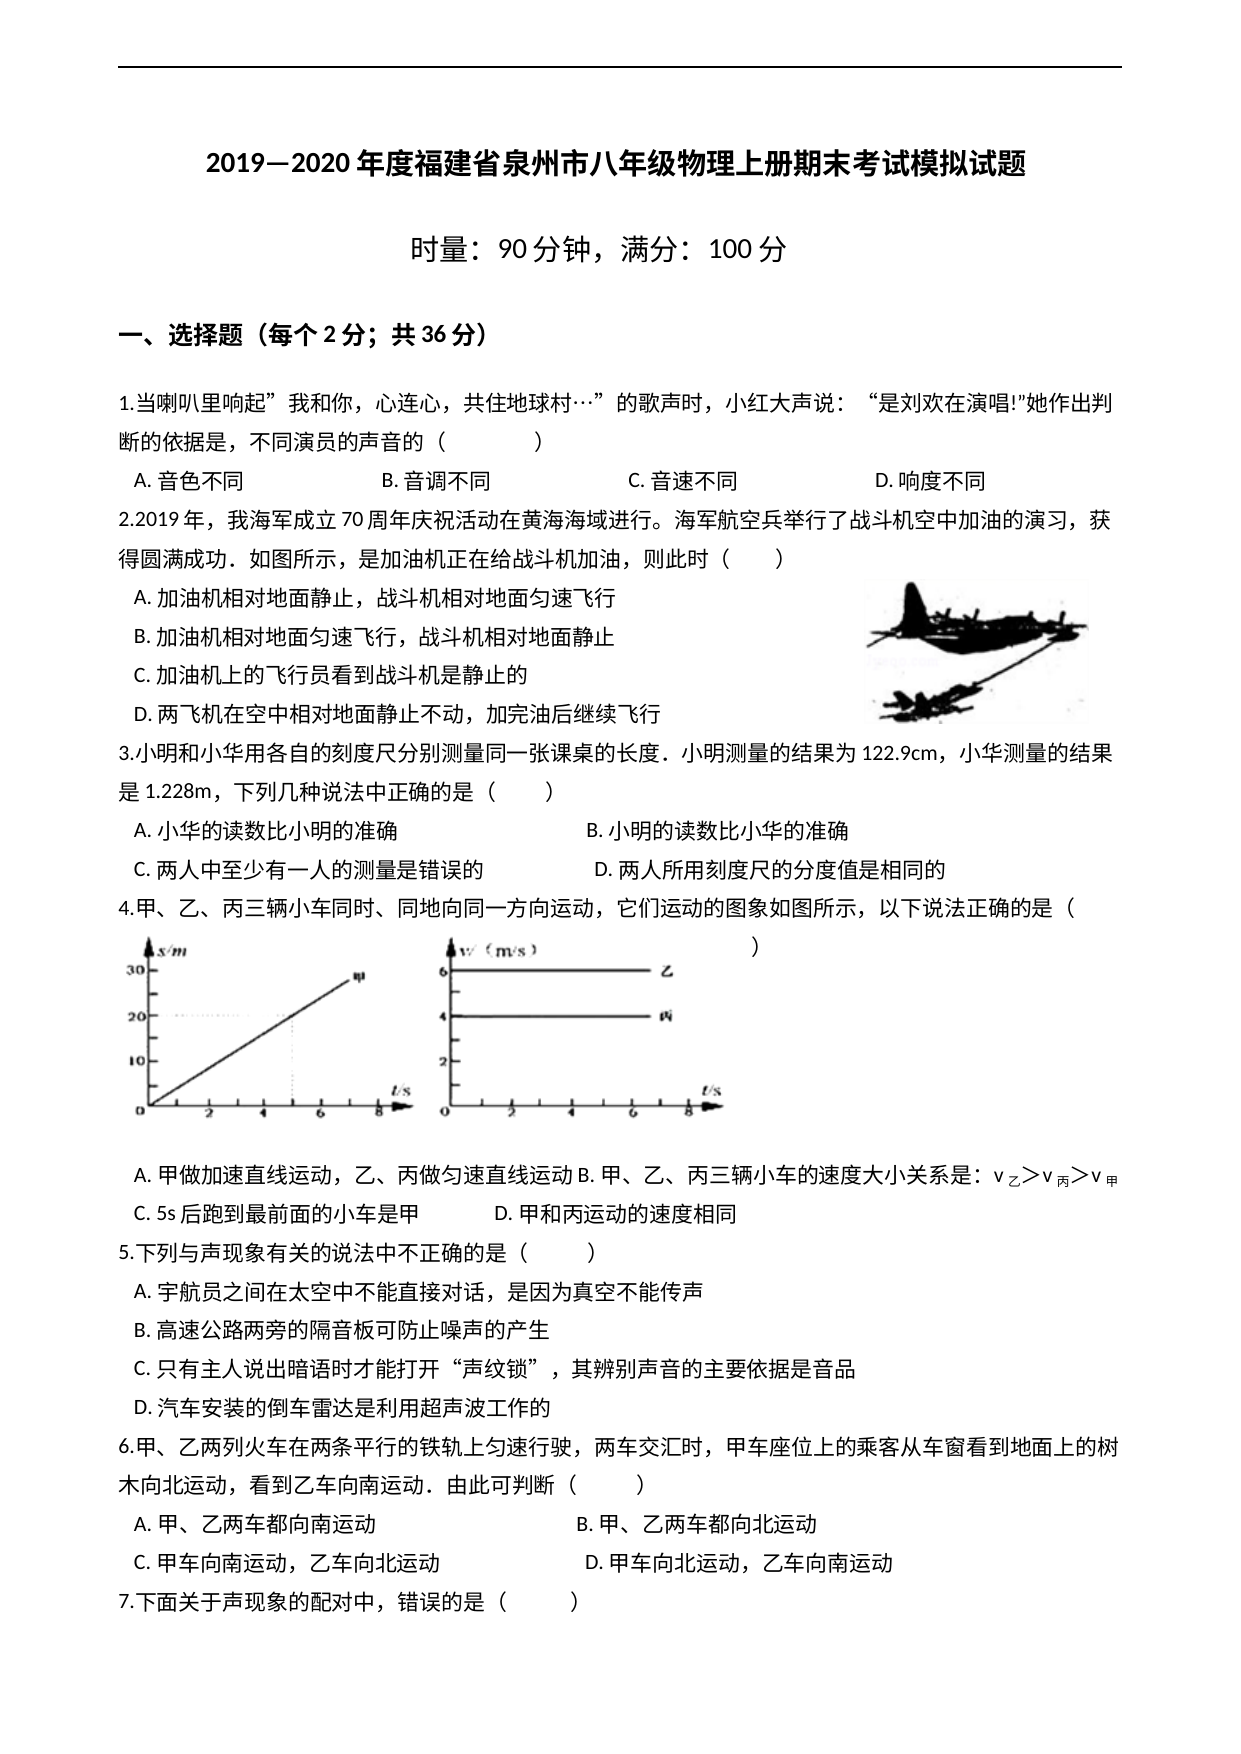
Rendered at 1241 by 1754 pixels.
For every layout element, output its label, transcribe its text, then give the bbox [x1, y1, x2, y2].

text C. 只有主人说出暗语时才能打开“声纹锁”，其辨别声音的主要依据是音品 [134, 1352, 1122, 1384]
text D. 汽车安装的倒车雷达是利用超声波工作的 [134, 1390, 1122, 1423]
picture [121, 931, 729, 1124]
text C. 甲车向南运动，乙车向北运动 D. 甲车向北运动，乙车向南运动 [134, 1546, 1122, 1578]
picture [566, 1526, 572, 1533]
text 1.当喇叭里响起”我和你，心连心，共住地球村…”的歌声时，小红大声说：“是刘欢在演唱!”她作出判断的依据是，不同演员的声音的（ ） [118, 386, 1122, 457]
text 一、选择题（每个2分；共36分） [118, 301, 1122, 366]
text 时量：90分钟，满分：100分 [118, 215, 1122, 280]
text A. 音色不同 B. 音调不同 C. 音速不同 D. 响度不同 [134, 464, 1122, 496]
text A. 甲、乙两车都向南运动 B. 甲、乙两车都向北运动 [134, 1507, 1122, 1539]
picture [376, 483, 382, 490]
text 3.小明和小华用各自的刻度尺分别测量同一张课桌的长度．小明测量的结果为122.9cm，小华测量的结果是1.228m，下列几种说法中正确的是（ ） [118, 736, 1122, 807]
text 2.2019年，我海军成立70周年庆祝活动在黄海海域进行。海军航空兵举行了战斗机空中加油的演习，获得圆满成功．如图所示，是加油机正在给战斗机加油，则此时（ ） [118, 502, 1122, 574]
text 2019—2020年度福建省泉州市八年级物理上册期末考试模拟试题 [118, 129, 1122, 194]
text B. 高速公路两旁的隔音板可防止噪声的产生 [134, 1313, 1122, 1345]
picture [864, 579, 1089, 724]
text 5.下列与声现象有关的说法中不正确的是（ ） [118, 1235, 1122, 1268]
text 6.甲、乙两列火车在两条平行的铁轨上匀速行驶，两车交汇时，甲车座位上的乘客从车窗看到地面上的树木向北运动，看到乙车向南运动．由此可判断（ ） [118, 1429, 1122, 1501]
text 4.甲、乙、丙三辆小车同时、同地向同一方向运动，它们运动的图象如图所示，以下说法正确的是（ ） [118, 891, 1122, 962]
text A. 宇航员之间在太空中不能直接对话，是因为真空不能传声 [134, 1274, 1122, 1307]
text C. 5s后跑到最前面的小车是甲 D. 甲和丙运动的速度相同 [134, 1197, 1122, 1229]
picture [623, 483, 629, 490]
text C. 两人中至少有一人的测量是错误的 D. 两人所用刻度尺的分度值是相同的 [134, 852, 1122, 885]
text A. 加油机相对地面静止，战斗机相对地面匀速飞行 B. 加油机相对地面匀速飞行，战斗机相对地面静止 C. 加油机上的飞行员看到战斗机是静止的 D. 两飞机在空中相对地面静止不动，加完油后继续飞行 [134, 580, 1122, 729]
text A. 小华的读数比小明的准确 B. 小明的读数比小华的准确 [134, 813, 1122, 846]
text A. 甲做加速直线运动，乙、丙做匀速直线运动 B. 甲、乙、丙三辆小车的速度大小关系是：v乙＞v丙＞v甲 [134, 1158, 1122, 1190]
text 7.下面关于声现象的配对中，错误的是（ ） [118, 1584, 1122, 1617]
